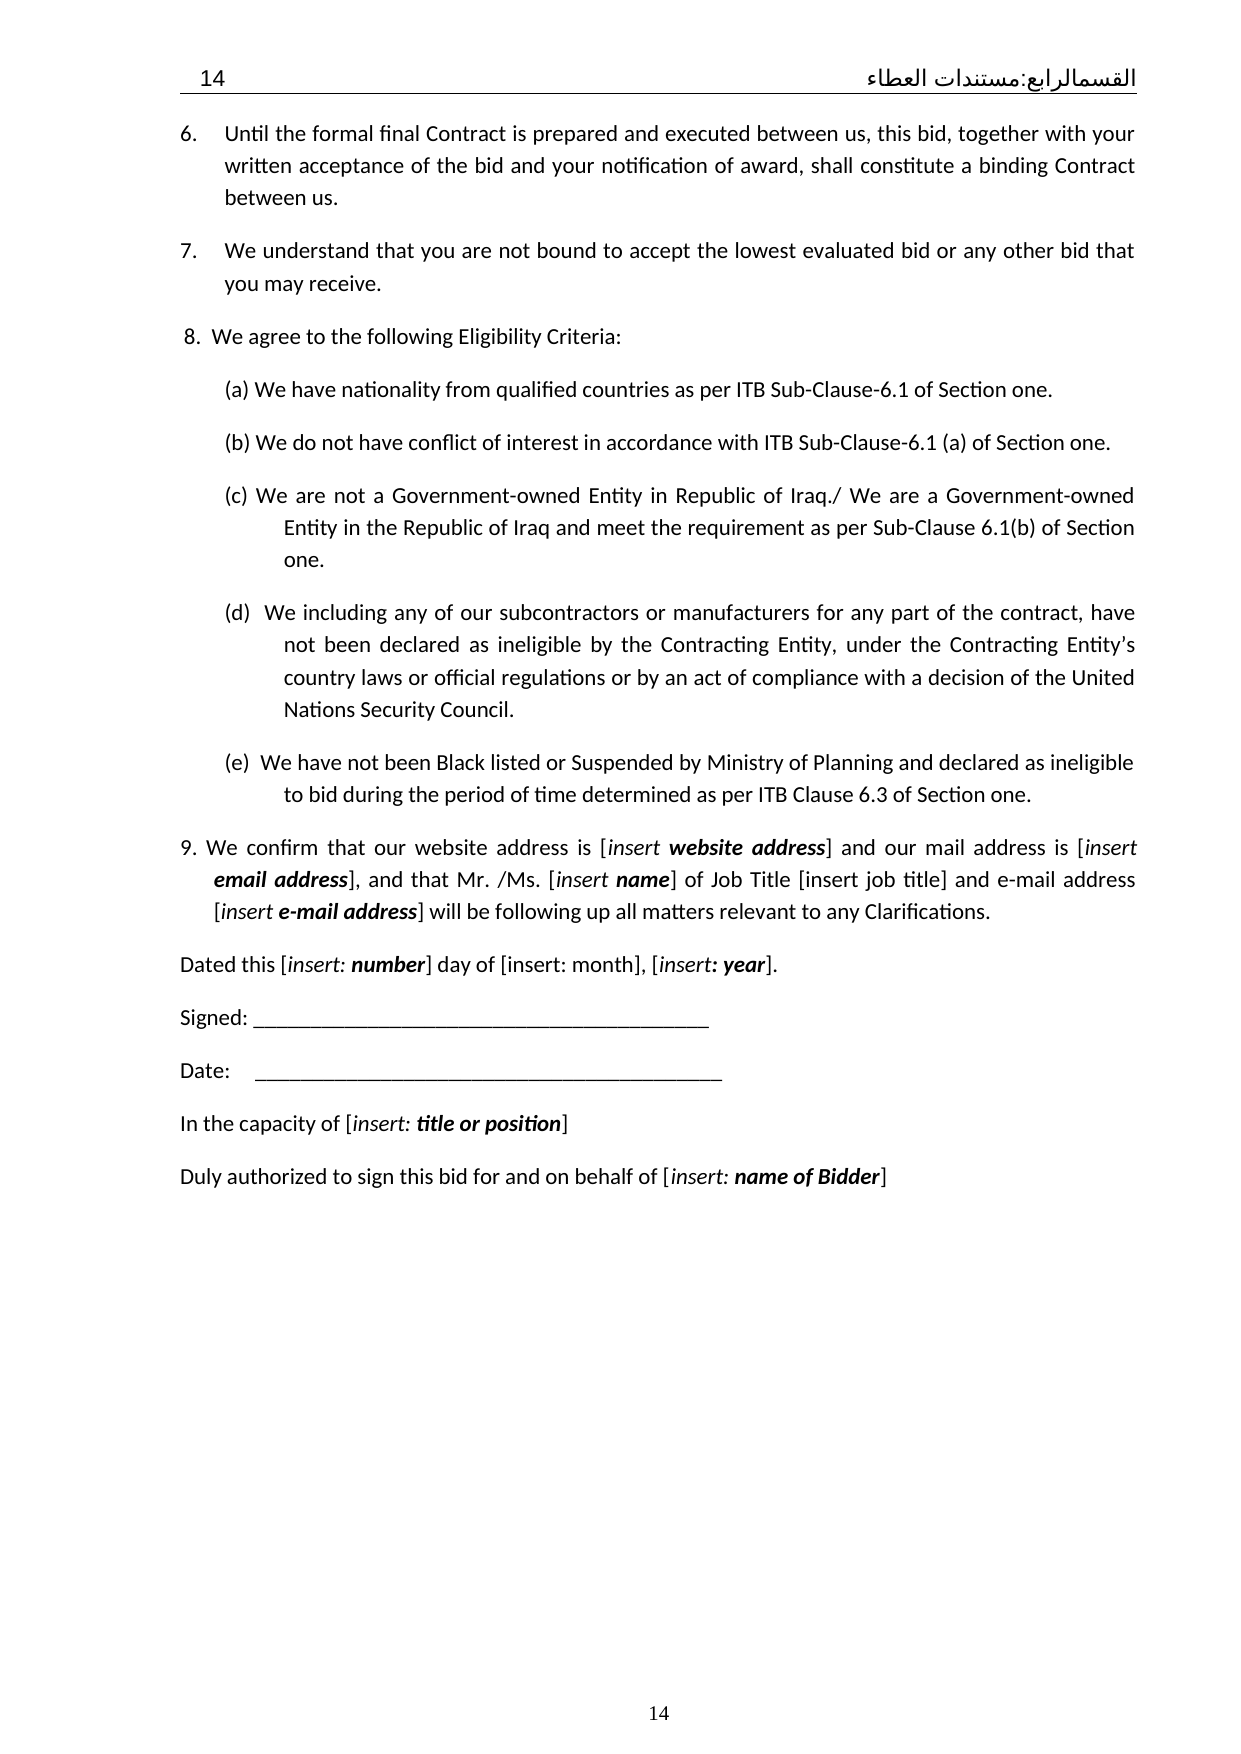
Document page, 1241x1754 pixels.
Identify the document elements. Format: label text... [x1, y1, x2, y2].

text (c) We are not a Government-owned Entity in Republic of Iraq./ We are a Government-owned Entity in the Republic of Iraq and meet the requirement as per Sub-Clause 6.1(b) of Section one. [224, 481, 1137, 573]
text (b) We do not have conflict of interest in accordance with ITB Sub-Clause-6.1 (a) of Section one. [224, 428, 1137, 456]
text (d) We including any of our subcontractors or manufacturers for any part of the contract, have not been declared as ineligible by the Contracting Entity, under the Contracting Entity’s country laws or official regulations or by an act of compliance with a decision of the United Nations Security Council. [224, 598, 1137, 723]
text 7. We understand that you are not bound to accept the lowest evaluated bid or any other bid that you may receive. [180, 237, 1137, 297]
text 9. We confirm that our website address is [insert website address] and our mail address is [insert email address], and that Mr. /Ms. [insert name] of Job Title [insert job title] and e-mail address [insert e-mail address] will be following up all matters relevant to any Clarifications. [180, 833, 1137, 925]
text 6. Until the formal final Contract is prepared and executed between us, this bid, together with your written acceptance of the bid and your notification of award, shall constitute a binding Contract between us. [180, 119, 1137, 212]
text Duly authorized to sign this bid for and on behalf of [insert: name of Bidder] [180, 1162, 1137, 1191]
text (e) We have not been Black listed or Suspended by Ministry of Planning and declared as ineligible to bid during the period of time determined as per ITB Clause 6.3 of Section one. [224, 748, 1137, 808]
text (a) We have nationality from qualified countries as per ITB Sub-Clause-6.1 of Section one. [224, 375, 1137, 403]
text Dated this [insert: number] day of [insert: month], [insert: year]. [180, 950, 1137, 978]
text In the capacity of [insert: title or position] [180, 1109, 1137, 1137]
text Date: _________________________________________ [180, 1056, 1137, 1084]
text Signed: ________________________________________ [180, 1003, 1137, 1031]
text 8. We agree to the following Eligibility Criteria: [184, 322, 1137, 350]
